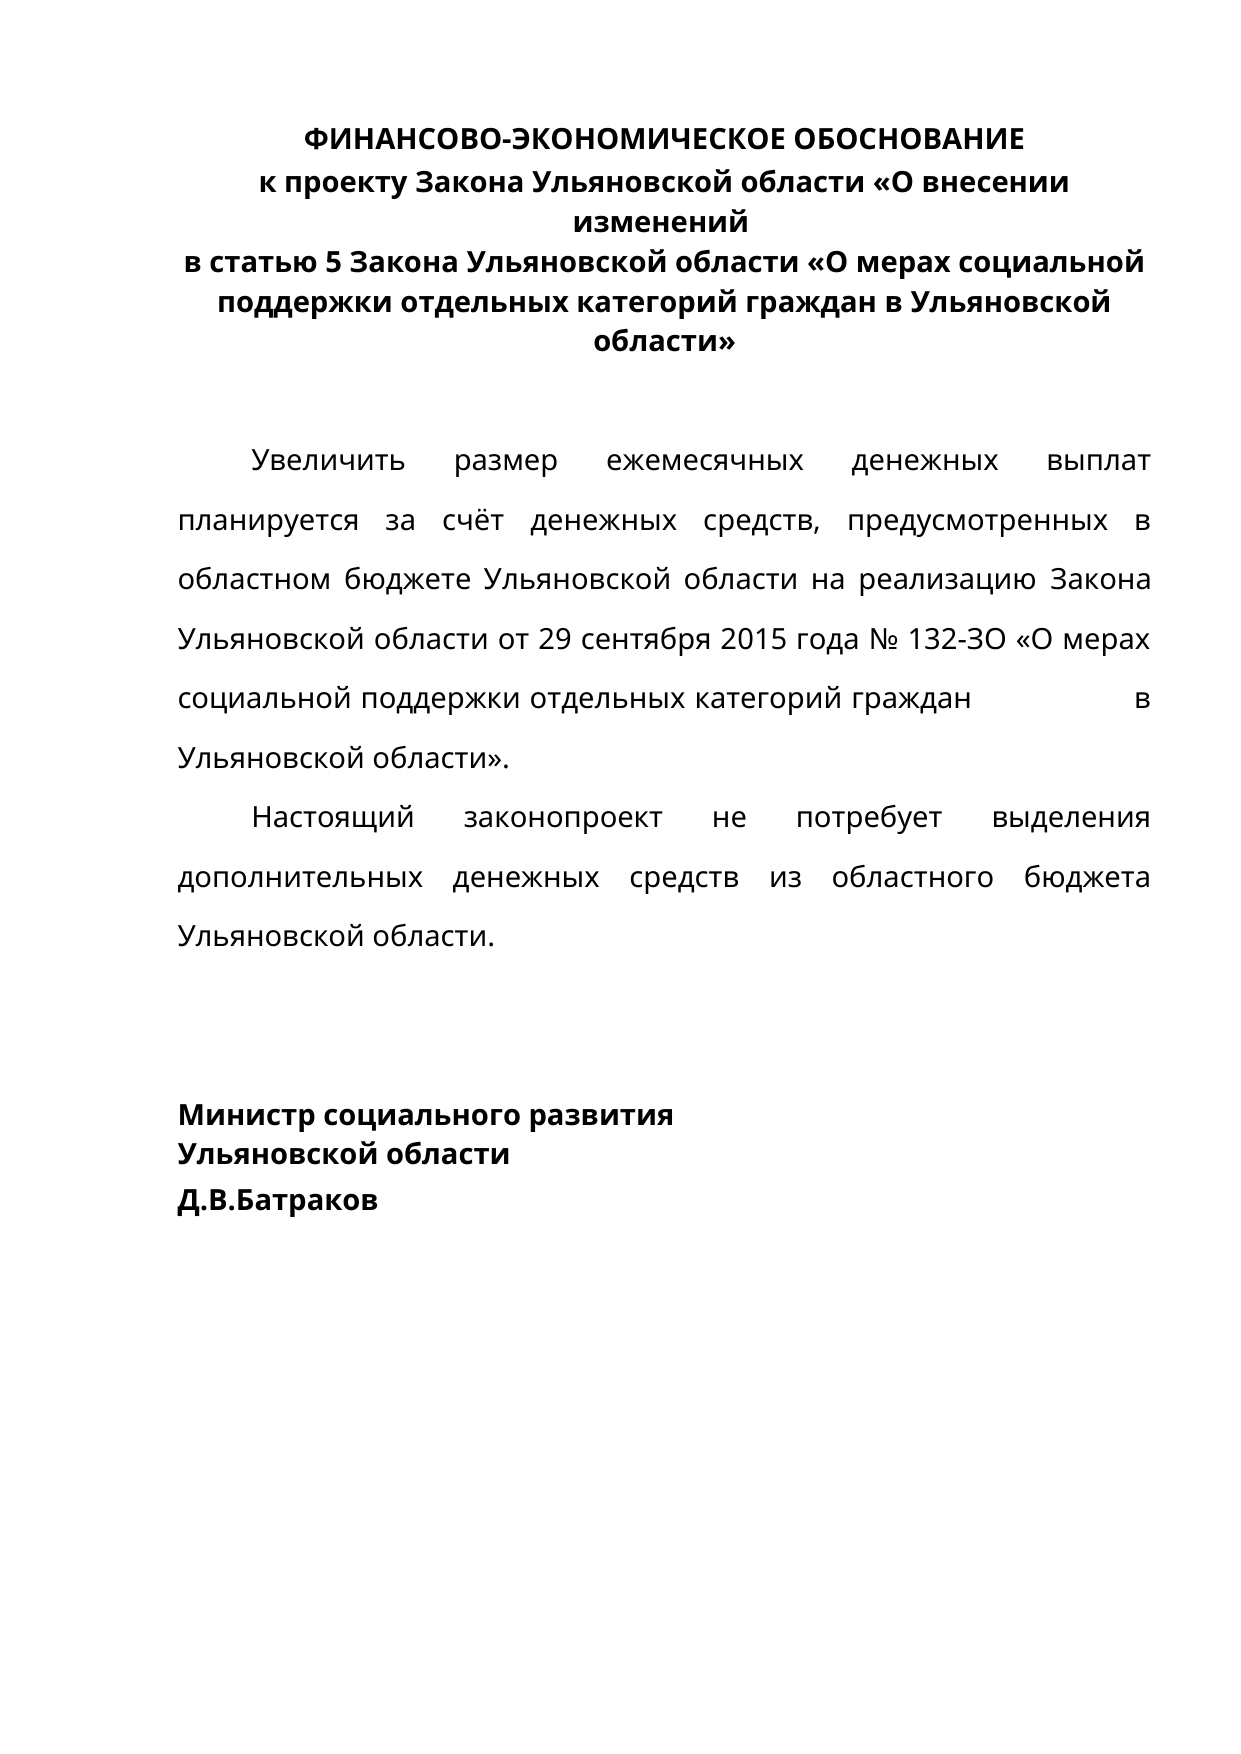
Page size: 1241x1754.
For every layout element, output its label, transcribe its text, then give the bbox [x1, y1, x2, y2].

text к проекту Закона Ульяновской области «О внесении изменений в статью 5 Закона Ульяновской области «О мерах социальной поддержки отдельных категорий граждан в Ульяновской области» [177, 162, 1152, 360]
text Увеличить размер ежемесячных денежных выплат планируется за счёт денежных средств, предусмотренных в областном бюджете Ульяновской области на реализацию Закона Ульяновской области от 29 сентября 2015 года № 132-ЗО «О мерах социальной поддержки отдельных категорий граждан в Ульяновской области». [177, 439, 1152, 777]
text Ульяновской области Д.В.Батраков [177, 1134, 1152, 1219]
text Министр социального развития [177, 1094, 1152, 1134]
text ФИНАНСОВО-ЭКОНОМИЧЕСКОЕ ОБОСНОВАНИЕ [177, 118, 1152, 158]
text Настоящий законопроект не потребует выделения дополнительных денежных средств из областного бюджета Ульяновской области. [177, 796, 1152, 955]
